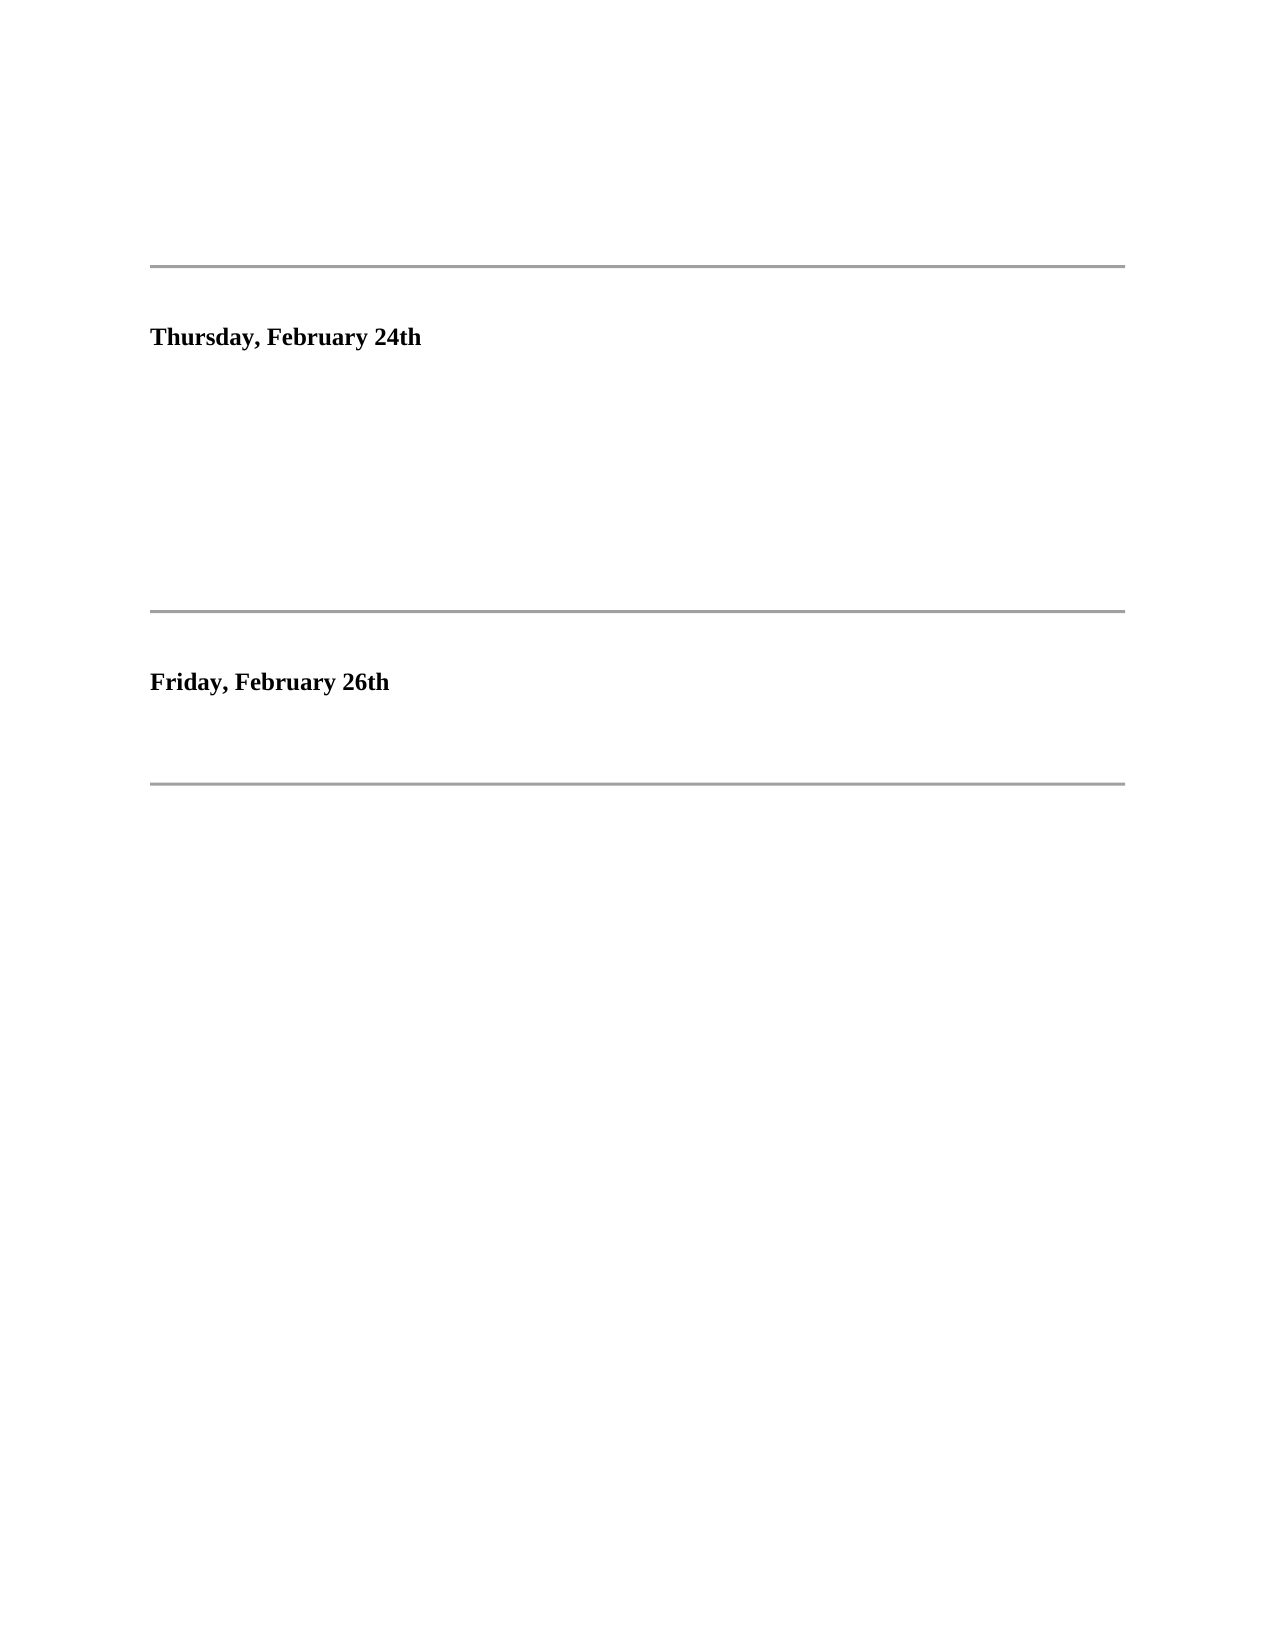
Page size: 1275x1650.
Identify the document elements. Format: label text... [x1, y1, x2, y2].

text Thursday, February 24th [150, 322, 1125, 351]
text Friday, February 26th [150, 667, 1125, 696]
